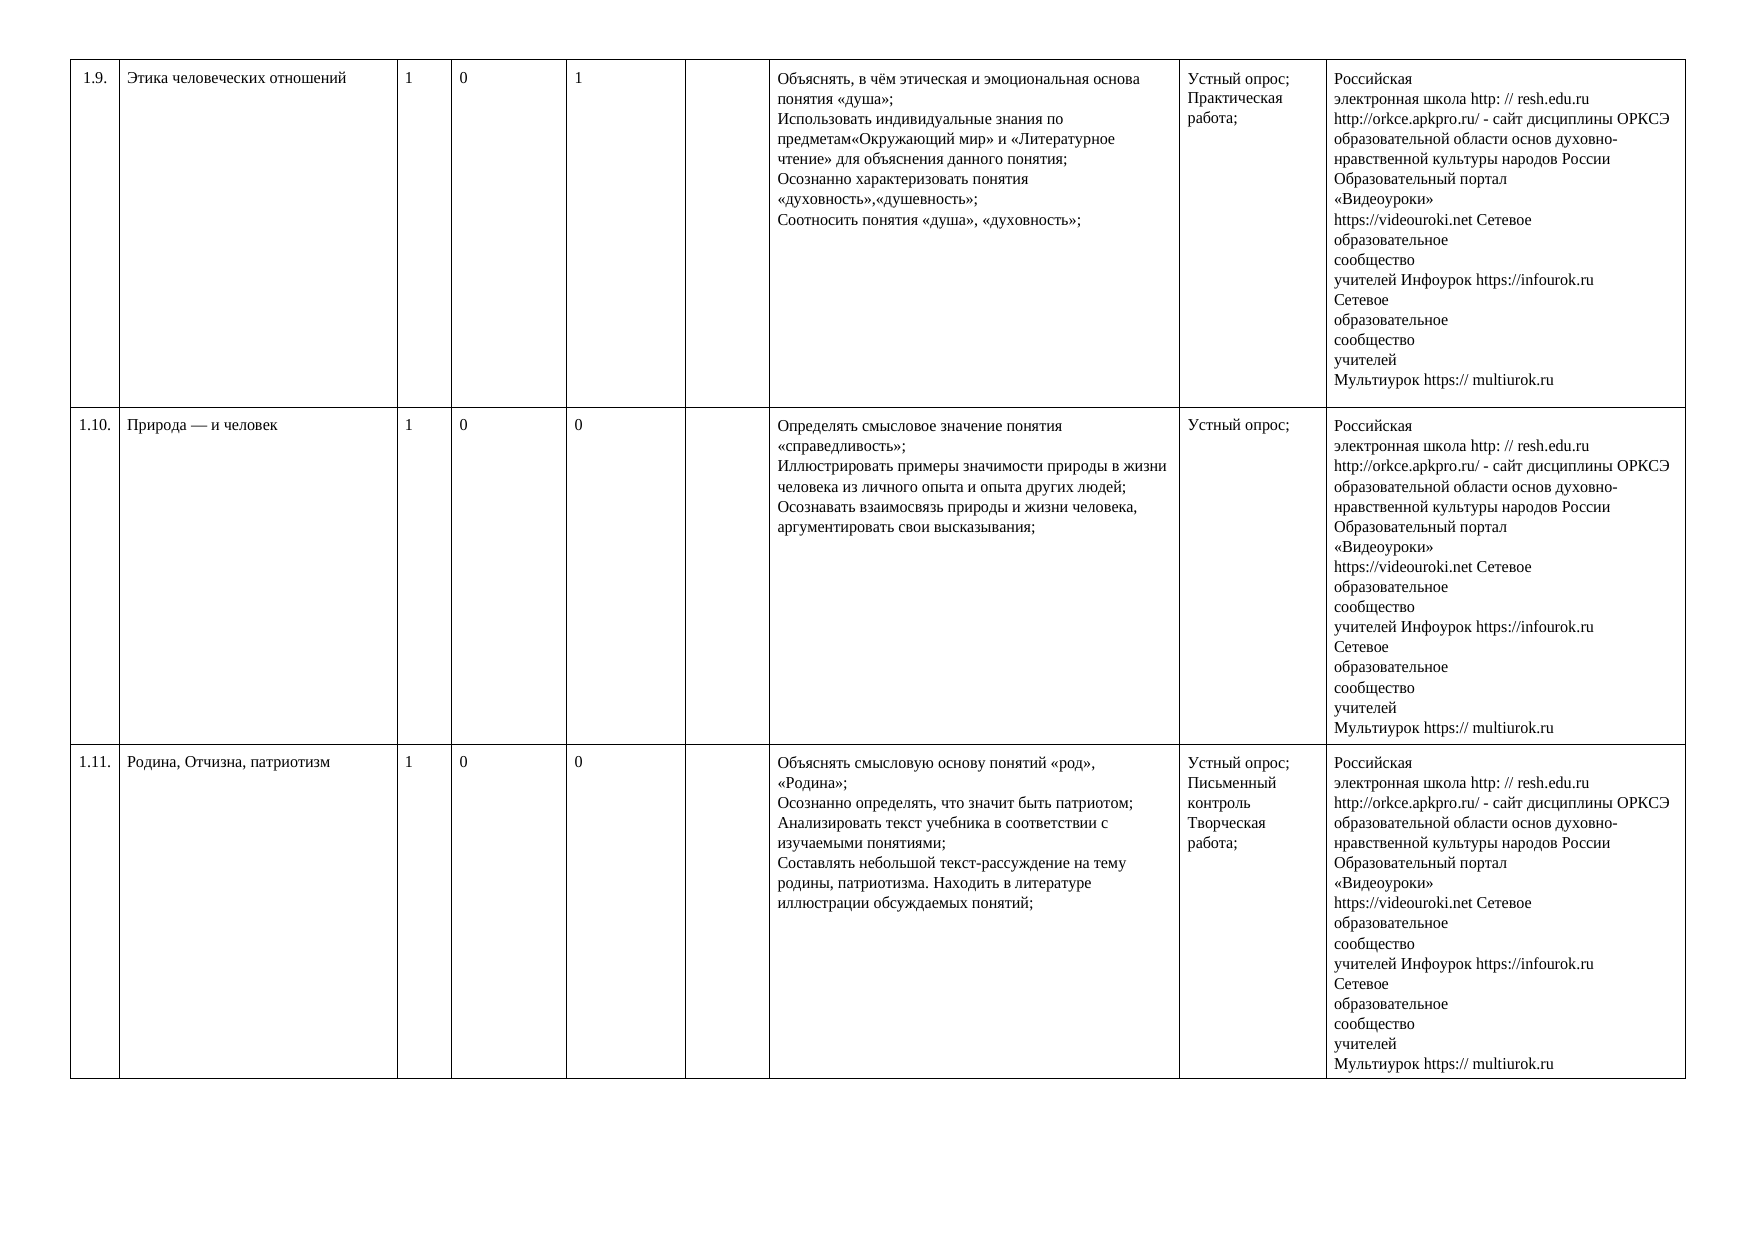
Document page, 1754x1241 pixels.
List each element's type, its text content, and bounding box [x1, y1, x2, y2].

table_cell Родина, Отчизна, патриотизм [120, 745, 397, 1078]
table_cell 1 [398, 408, 451, 743]
table_cell 1 [398, 745, 451, 1078]
table_header Устный опрос; Практическая работа; [1180, 60, 1326, 407]
table_cell Природа — и человек [120, 408, 397, 743]
table_cell 1.10. [71, 408, 119, 743]
table_cell 0 [452, 745, 566, 1078]
table_header [686, 60, 769, 407]
table_cell [686, 745, 769, 1078]
table_cell [686, 408, 769, 743]
table_cell Устный опрос; Письменный контроль Творческая работа; [1180, 745, 1326, 1078]
table_cell 0 [567, 745, 685, 1078]
table_cell 0 [452, 408, 566, 743]
table_header 1 [398, 60, 451, 407]
table_cell Российская электронная школа http: // resh.edu.ru http://orkce.apkpro.ru/ - сайт дисциплины ОРКСЭ образовательной области основ духовно- нравственной культуры народов России Образовательный портал «Видеоуроки» https://videouroki.net Сетевое образовательное сообщество учителей Инфоурок https://infourok.ru Сетевое образовательное сообщество учителей Мультиурок https:// multiurok.ru [1327, 745, 1685, 1078]
table_cell 0 [567, 408, 685, 743]
table_header 0 [452, 60, 566, 407]
table_cell Российская электронная школа http: // resh.edu.ru http://orkce.apkpro.ru/ - сайт дисциплины ОРКСЭ образовательной области основ духовно- нравственной культуры народов России Образовательный портал «Видеоуроки» https://videouroki.net Сетевое образовательное сообщество учителей Инфоурок https://infourok.ru Сетевое образовательное сообщество учителей Мультиурок https:// multiurok.ru [1327, 408, 1685, 743]
table_cell 1.11. [71, 745, 119, 1078]
table_header Российская электронная школа http: // resh.edu.ru http://orkce.apkpro.ru/ - сайт дисциплины ОРКСЭ образовательной области основ духовно- нравственной культуры народов России Образовательный портал «Видеоуроки» https://videouroki.net Сетевое образовательное сообщество учителей Инфоурок https://infourok.ru Сетевое образовательное сообщество учителей Мультиурок https:// multiurok.ru [1327, 60, 1685, 407]
table_header Объяснять, в чём этическая и эмоциональная основа понятия «душа»; Использовать индивидуальные знания по предметам«Окружающий мир» и «Литературное чтение» для объяснения данного понятия; Осознанно характеризовать понятия «духовность»,«душевность»; Соотносить понятия «душа», «духовность»; [770, 60, 1179, 407]
table_header 1 [567, 60, 685, 407]
table_cell Объяснять смысловую основу понятий «род», «Родина»; Осознанно определять, что значит быть патриотом; Анализировать текст учебника в соответствии с изучаемыми понятиями; Составлять небольшой текст-рассуждение на тему родины, патриотизма. Находить в литературе иллюстрации обсуждаемых понятий; [770, 745, 1179, 1078]
table_cell Определять смысловое значение понятия «справедливость»; Иллюстрировать примеры значимости природы в жизни человека из личного опыта и опыта других людей; Осознавать взаимосвязь природы и жизни человека, аргументировать свои высказывания; [770, 408, 1179, 743]
table_header Этика человеческих отношений [120, 60, 397, 407]
table_cell Устный опрос; [1180, 408, 1326, 743]
table_header 1.9. [71, 60, 119, 407]
